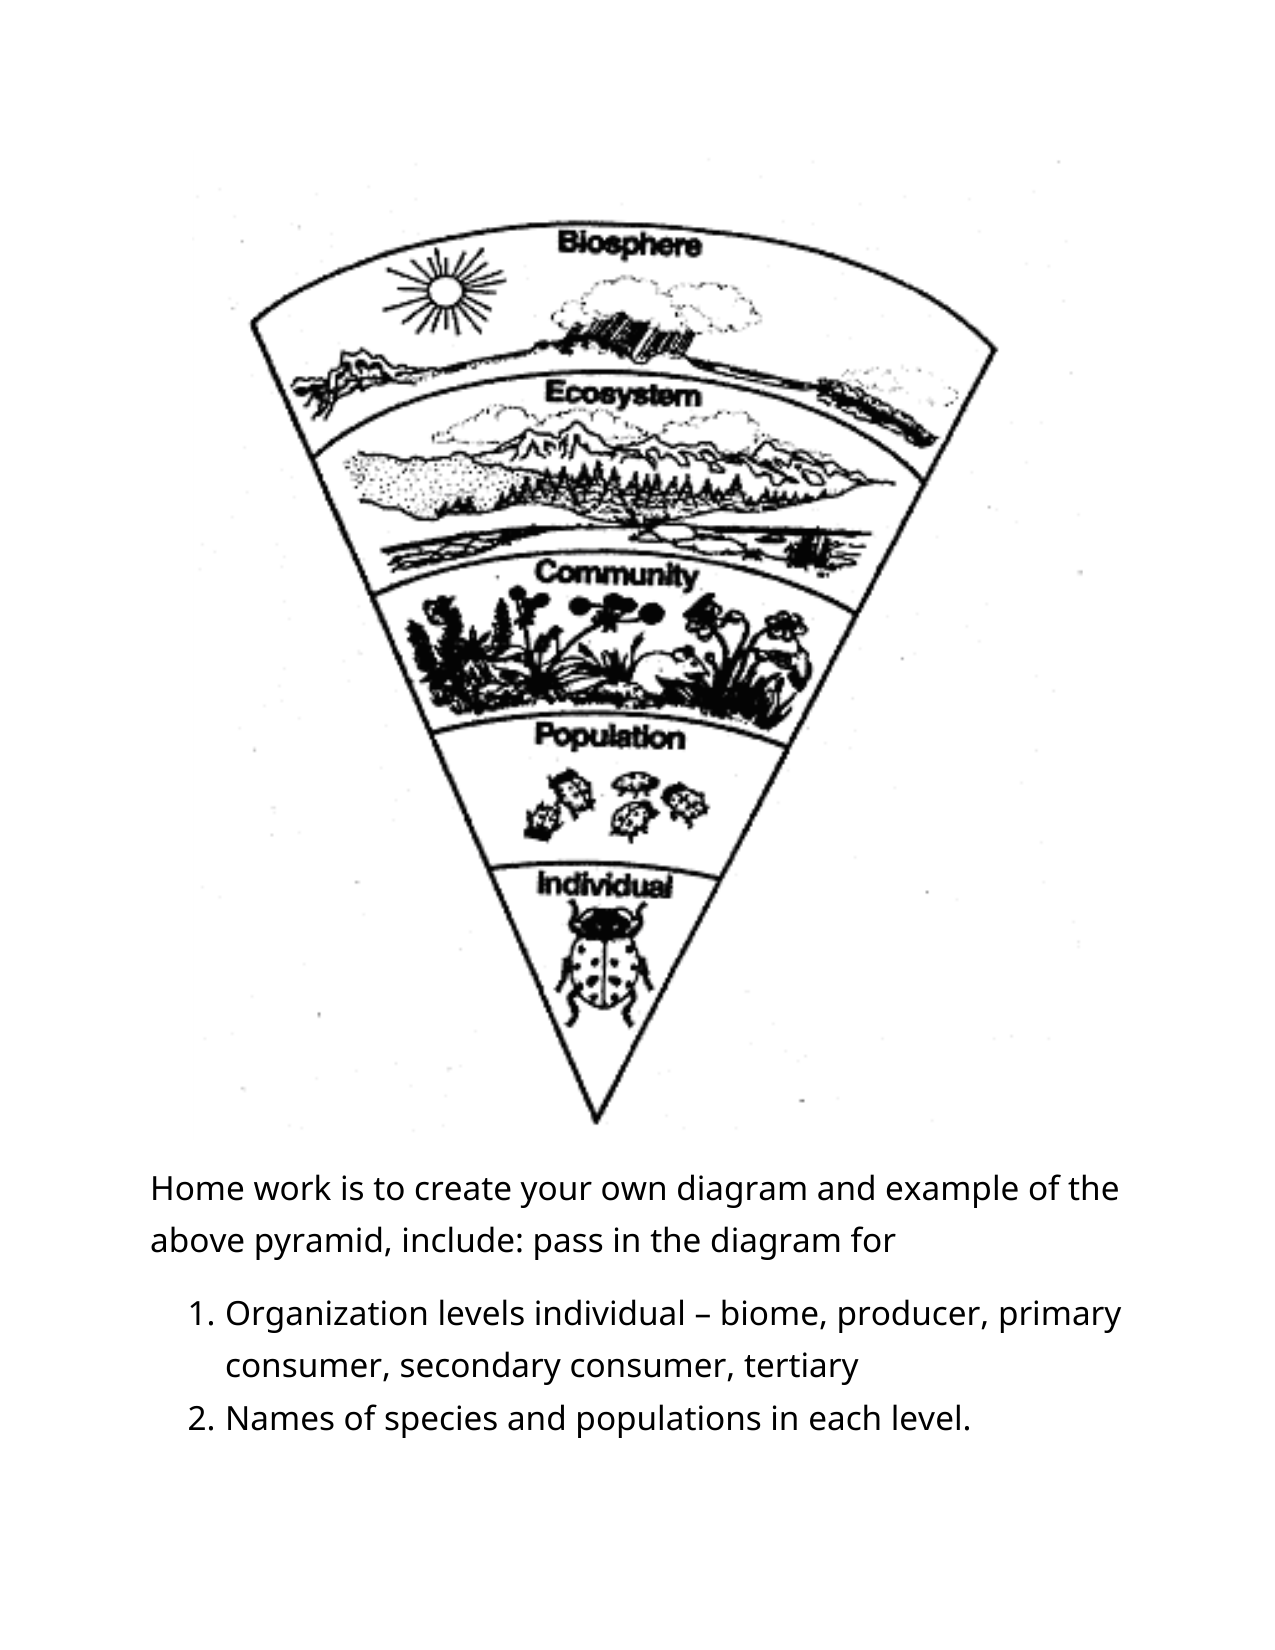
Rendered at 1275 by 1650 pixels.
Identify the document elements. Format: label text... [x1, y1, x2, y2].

picture [192, 150, 1083, 1140]
text Home work is to create your own diagram and example of the above pyramid, include: pass in the diagram for [150, 1165, 1125, 1262]
list Names of species and populations in each level. [187, 1394, 1125, 1440]
list Organization levels individual – biome, producer, primary consumer, secondary consumer, tertiary [187, 1290, 1125, 1388]
